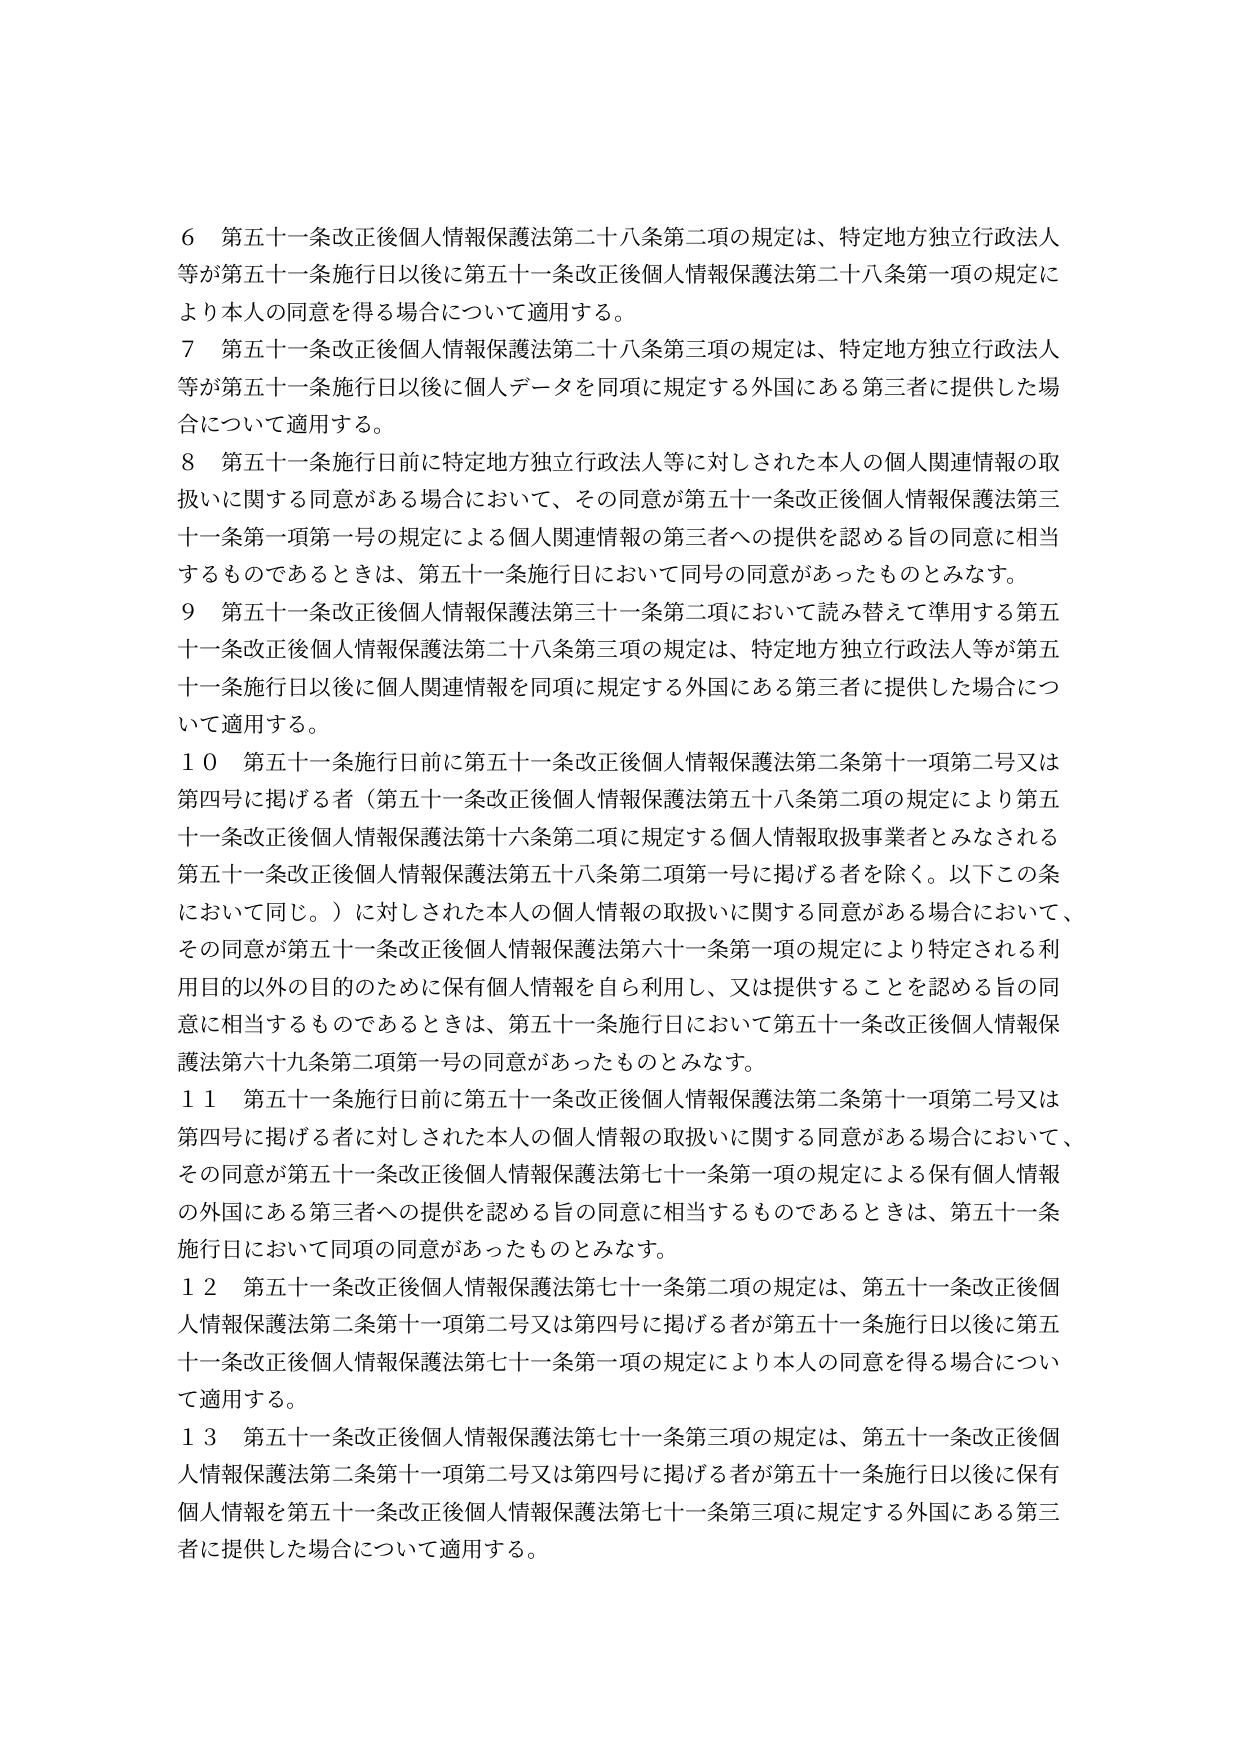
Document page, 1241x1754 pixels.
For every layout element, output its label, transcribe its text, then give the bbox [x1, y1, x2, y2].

text ７ 第五十一条改正後個人情報保護法第二十八条第三項の規定は、特定地方独立行政法人等が第五十一条施行日以後に個人データを同項に規定する外国にある第三者に提供した場合について適用する。 [177, 329, 1063, 442]
text １１ 第五十一条施行日前に第五十一条改正後個人情報保護法第二条第十一項第二号又は第四号に掲げる者に対しされた本人の個人情報の取扱いに関する同意がある場合において、その同意が第五十一条改正後個人情報保護法第七十一条第一項の規定による保有個人情報の外国にある第三者への提供を認める旨の同意に相当するものであるときは、第五十一条施行日において同項の同意があったものとみなす。 [177, 1079, 1063, 1267]
text ８ 第五十一条施行日前に特定地方独立行政法人等に対しされた本人の個人関連情報の取扱いに関する同意がある場合において、その同意が第五十一条改正後個人情報保護法第三十一条第一項第一号の規定による個人関連情報の第三者への提供を認める旨の同意に相当するものであるときは、第五十一条施行日において同号の同意があったものとみなす。 [177, 442, 1063, 592]
text １０ 第五十一条施行日前に第五十一条改正後個人情報保護法第二条第十一項第二号又は第四号に掲げる者（第五十一条改正後個人情報保護法第五十八条第二項の規定により第五十一条改正後個人情報保護法第十六条第二項に規定する個人情報取扱事業者とみなされる第五十一条改正後個人情報保護法第五十八条第二項第一号に掲げる者を除く。以下この条において同じ。）に対しされた本人の個人情報の取扱いに関する同意がある場合において、その同意が第五十一条改正後個人情報保護法第六十一条第一項の規定により特定される利用目的以外の目的のために保有個人情報を自ら利用し、又は提供することを認める旨の同意に相当するものであるときは、第五十一条施行日において第五十一条改正後個人情報保護法第六十九条第二項第一号の同意があったものとみなす。 [177, 742, 1063, 1079]
text １３ 第五十一条改正後個人情報保護法第七十一条第三項の規定は、第五十一条改正後個人情報保護法第二条第十一項第二号又は第四号に掲げる者が第五十一条施行日以後に保有個人情報を第五十一条改正後個人情報保護法第七十一条第三項に規定する外国にある第三者に提供した場合について適用する。 [177, 1417, 1063, 1567]
text １２ 第五十一条改正後個人情報保護法第七十一条第二項の規定は、第五十一条改正後個人情報保護法第二条第十一項第二号又は第四号に掲げる者が第五十一条施行日以後に第五十一条改正後個人情報保護法第七十一条第一項の規定により本人の同意を得る場合について適用する。 [177, 1267, 1063, 1417]
text ６ 第五十一条改正後個人情報保護法第二十八条第二項の規定は、特定地方独立行政法人等が第五十一条施行日以後に第五十一条改正後個人情報保護法第二十八条第一項の規定により本人の同意を得る場合について適用する。 [177, 217, 1063, 329]
text ９ 第五十一条改正後個人情報保護法第三十一条第二項において読み替えて準用する第五十一条改正後個人情報保護法第二十八条第三項の規定は、特定地方独立行政法人等が第五十一条施行日以後に個人関連情報を同項に規定する外国にある第三者に提供した場合について適用する。 [177, 592, 1063, 742]
